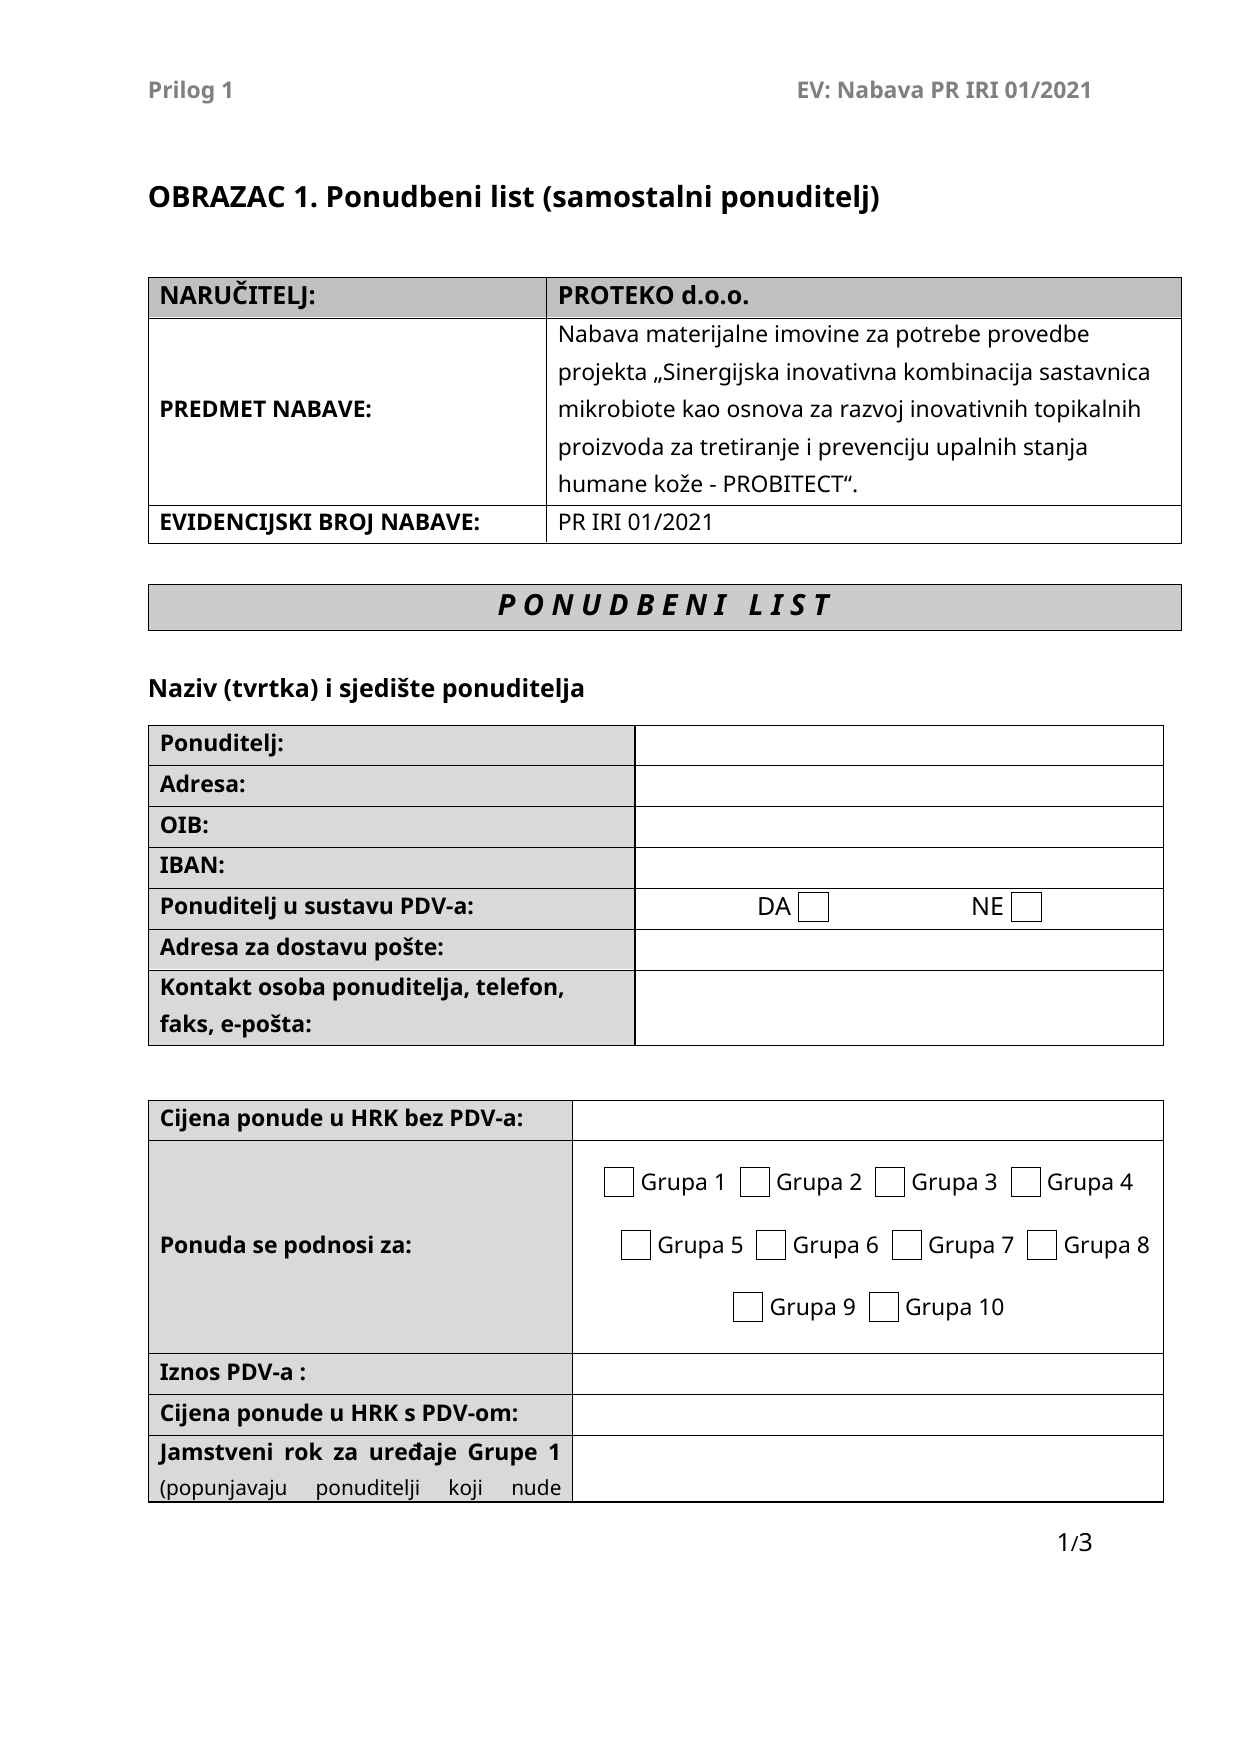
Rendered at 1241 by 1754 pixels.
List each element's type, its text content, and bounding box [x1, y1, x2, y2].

table_cell Nabava materijalne imovine za potrebe provedbe projekta „Sinergijska inovativna kombinacija sastavnica mikrobiote kao osnova za razvoj inovativnih topikalnih proizvoda za tretiranje i prevenciju upalnih stanja humane kože - PROBITECT“. [547, 319, 1181, 505]
table_cell [636, 766, 1163, 806]
table_header PROTEKO d.o.o. [547, 278, 1181, 317]
table_header P O N U D B E N I L I S T [149, 585, 1181, 630]
table_cell [573, 1436, 1163, 1501]
subtitle OBRAZAC 1. Ponudbeni list (samostalni ponuditelj) [148, 176, 1092, 216]
table_cell Ponuda se podnosi za: [149, 1141, 572, 1353]
table_cell Cijena ponude u HRK s PDV-om: [149, 1395, 572, 1435]
table_header Ponuditelj: [149, 726, 634, 765]
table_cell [149, 1436, 572, 1501]
table_cell Adresa: [149, 766, 634, 806]
table_cell IBAN: [149, 848, 634, 888]
table_cell PR IRI 01/2021 [547, 506, 1181, 542]
table_cell OIB: [149, 807, 634, 847]
table_cell Adresa za dostavu pošte: [149, 930, 634, 969]
table_cell Kontakt osoba ponuditelja, telefon, faks, e-pošta: [149, 971, 634, 1045]
table_cell [636, 971, 1163, 1045]
table_cell Iznos PDV-a : [149, 1354, 572, 1394]
table_cell PREDMET NABAVE: [149, 319, 546, 505]
table_cell Grupa 1 Grupa 2 Grupa 3 Grupa 4 Grupa 5 Grupa 6 Grupa 7 Grupa 8 Grupa 9 Grupa 10 [573, 1141, 1163, 1353]
table_cell DA NE [636, 889, 1163, 929]
table_header NARUČITELJ: [149, 278, 546, 317]
table_cell EVIDENCIJSKI BROJ NABAVE: [149, 506, 546, 542]
table_cell [636, 930, 1163, 969]
table_cell [573, 1395, 1163, 1435]
table_cell [573, 1354, 1163, 1394]
table_cell Ponuditelj u sustavu PDV-a: [149, 889, 634, 929]
table_header [573, 1101, 1163, 1140]
text Naziv (tvrtka) i sjedište ponuditelja [148, 671, 1092, 705]
table_header Cijena ponude u HRK bez PDV-a: [149, 1101, 572, 1140]
table_header [636, 726, 1163, 765]
table_cell [636, 848, 1163, 888]
table_cell [636, 807, 1163, 847]
